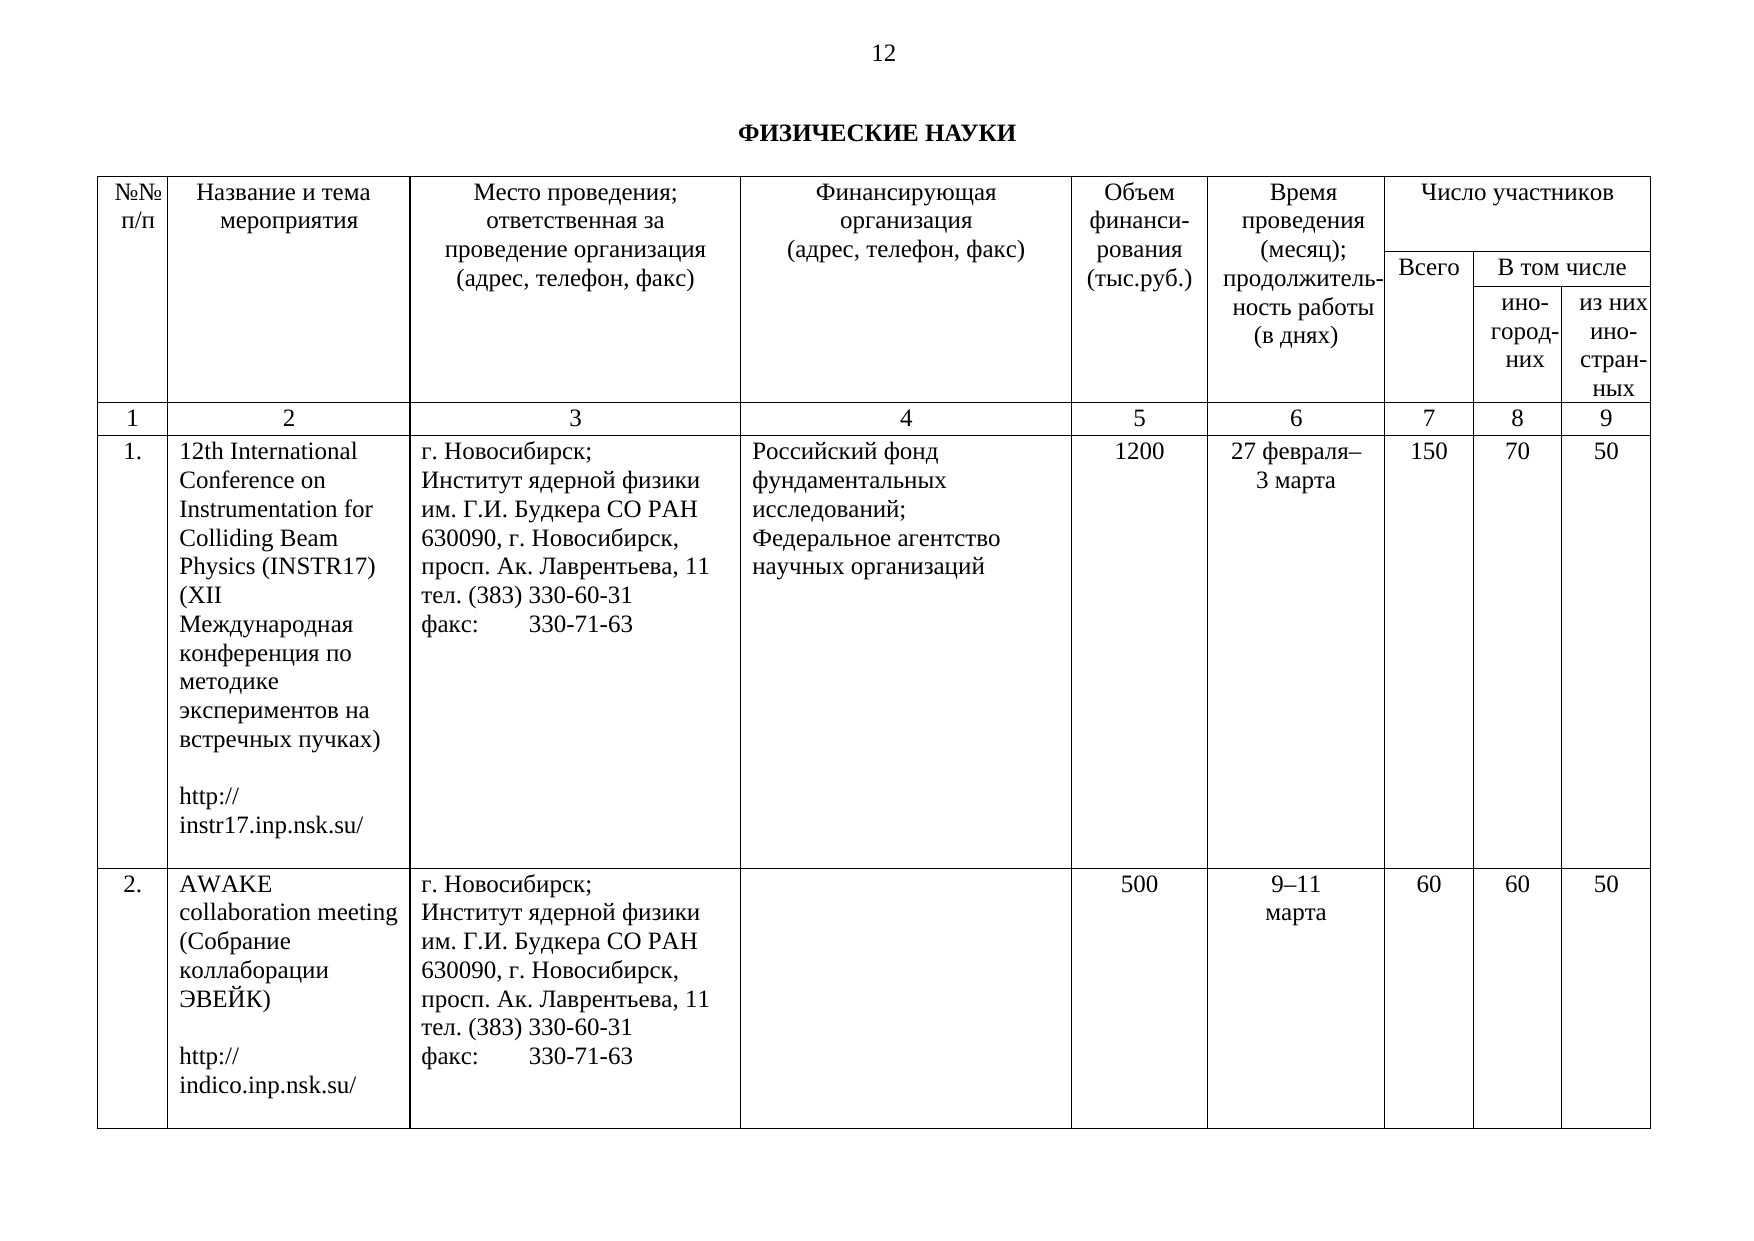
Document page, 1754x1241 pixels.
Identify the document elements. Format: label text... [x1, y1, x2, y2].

table_cell 9 [1562, 403, 1650, 435]
table_cell Российский фонд фундаментальных исследований; Федеральное агентство научных организаций [741, 436, 1071, 868]
table_cell 1200 [1072, 436, 1207, 868]
table_header Число участников [1385, 177, 1650, 251]
table_cell ино-город-них [1474, 287, 1561, 402]
table_cell 500 [1072, 869, 1207, 1127]
table_header Время проведения (месяц); продолжитель-ность работы (в днях) [1208, 177, 1384, 402]
table_cell 4 [741, 403, 1071, 435]
table_cell Всего [1385, 252, 1473, 402]
table_cell 60 [1385, 869, 1473, 1127]
table_cell AWAKE collaboration meeting (Собрание коллаборации ЭВЕЙК) http://indico.inp.nsk.su/ [168, 869, 409, 1127]
table_cell 8 [1474, 403, 1561, 435]
table_cell 7 [1385, 403, 1473, 435]
table_cell [741, 869, 1071, 1127]
table_cell 2. [98, 869, 167, 1127]
table_cell 6 [1208, 403, 1384, 435]
table_cell В том числе [1474, 252, 1650, 286]
table_header Объем финанси- рования (тыс.руб.) [1072, 177, 1207, 402]
table_cell г. Новосибирск; Институт ядерной физики им. Г.И. Будкера СО РАН 630090, г. Новосибирск, просп. Ак. Лаврентьева, 11 тел. (383) 330-60-31 факс: 330-71-63 [411, 436, 740, 868]
subtitle ФИЗИЧЕСКИЕ НАУКИ [89, 118, 1665, 147]
table_cell 50 [1562, 869, 1650, 1127]
table_header Финансирующая организация (адрес, телефон, факс) [741, 177, 1071, 402]
table_cell 1. [98, 436, 167, 868]
table_cell г. Новосибирск; Институт ядерной физики им. Г.И. Будкера СО РАН 630090, г. Новосибирск, просп. Ак. Лаврентьева, 11 тел. (383) 330-60-31 факс: 330-71-63 [411, 869, 740, 1127]
table_cell из них ино-стран-ных [1562, 287, 1650, 402]
table_cell 2 [168, 403, 409, 435]
table_header №№ п/п [98, 177, 167, 402]
table_cell 70 [1474, 436, 1561, 868]
table_cell 3 [411, 403, 740, 435]
table_header Название и тема мероприятия [168, 177, 409, 402]
table_cell 1 [98, 403, 167, 435]
table_cell 50 [1562, 436, 1650, 868]
table_cell 60 [1474, 869, 1561, 1127]
table_cell 150 [1385, 436, 1473, 868]
table_cell 9–11 марта [1208, 869, 1384, 1127]
table_cell 27 февраля– 3 марта [1208, 436, 1384, 868]
table_cell 12th International Conference on Instrumentation for Colliding Beam Physics (INSTR17) (XII Международная конференция по методике экспериментов на встречных пучках) http://instr17.inp.nsk.su/ [168, 436, 409, 868]
table_header Место проведения; ответственная за проведение организация (адрес, телефон, факс) [411, 177, 740, 402]
table_cell 5 [1072, 403, 1207, 435]
